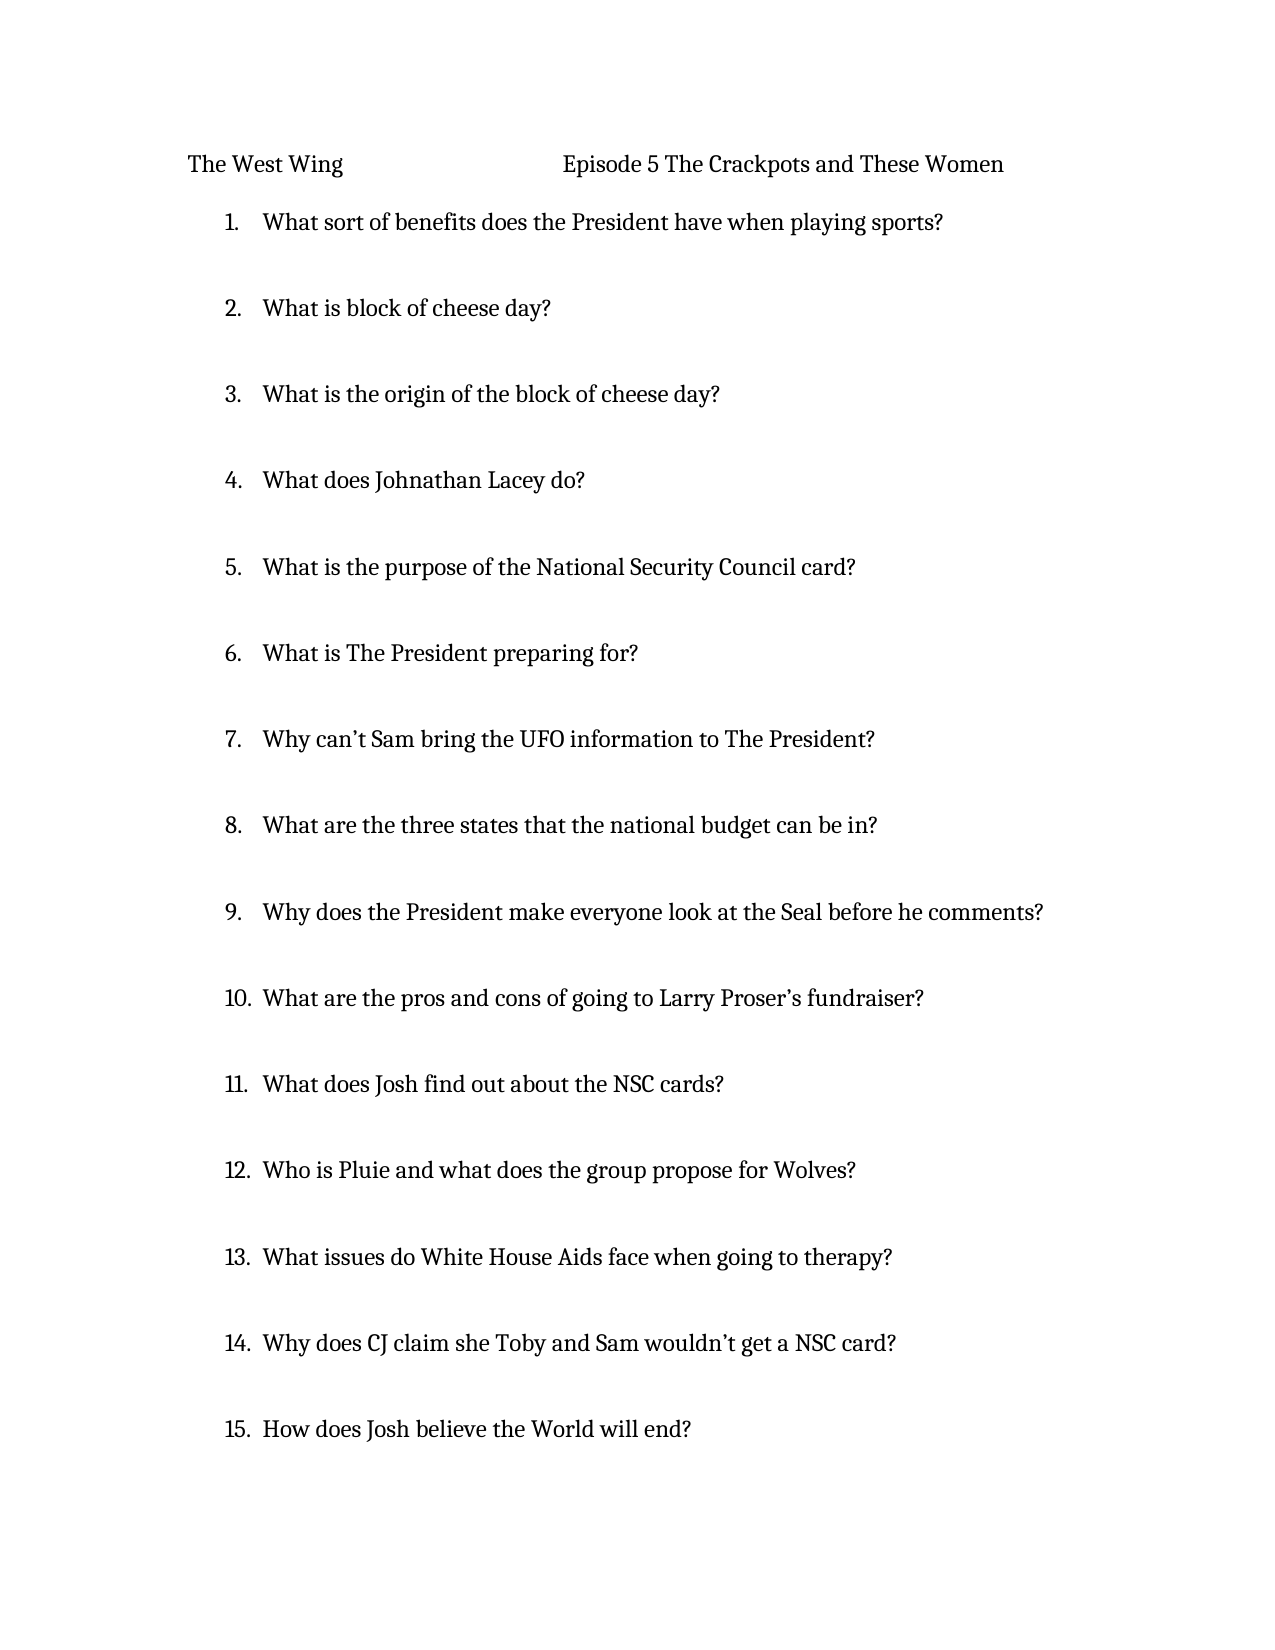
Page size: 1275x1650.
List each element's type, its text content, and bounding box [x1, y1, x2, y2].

list What does Johnathan Lacey do? [225, 466, 1087, 495]
list Why can’t Sam bring the UFO information to The President? [225, 725, 1087, 754]
list How does Josh believe the World will end? [225, 1415, 1087, 1444]
list What are the three states that the national budget can be in? [225, 811, 1087, 840]
list Why does CJ claim she Toby and Sam wouldn’t get a NSC card? [225, 1329, 1087, 1357]
list What is the purpose of the National Security Council card? [225, 552, 1087, 581]
list What issues do White House Aids face when going to therapy? [225, 1242, 1087, 1271]
list What does Josh find out about the NSC cards? [225, 1070, 1087, 1099]
list What is block of cheese day? [225, 294, 1087, 322]
list Why does the President make everyone look at the Seal before he comments? [225, 897, 1087, 926]
list What sort of benefits does the President have when playing sports? [225, 207, 1087, 236]
list What is the origin of the block of cheese day? [225, 380, 1087, 409]
list Who is Pluie and what does the group propose for Wolves? [225, 1156, 1087, 1185]
list What are the pros and cons of going to Larry Proser’s fundraiser? [225, 984, 1087, 1012]
list What is The President preparing for? [225, 639, 1087, 667]
text The West Wing Episode 5 The Crackpots and These Women [187, 150, 1087, 179]
